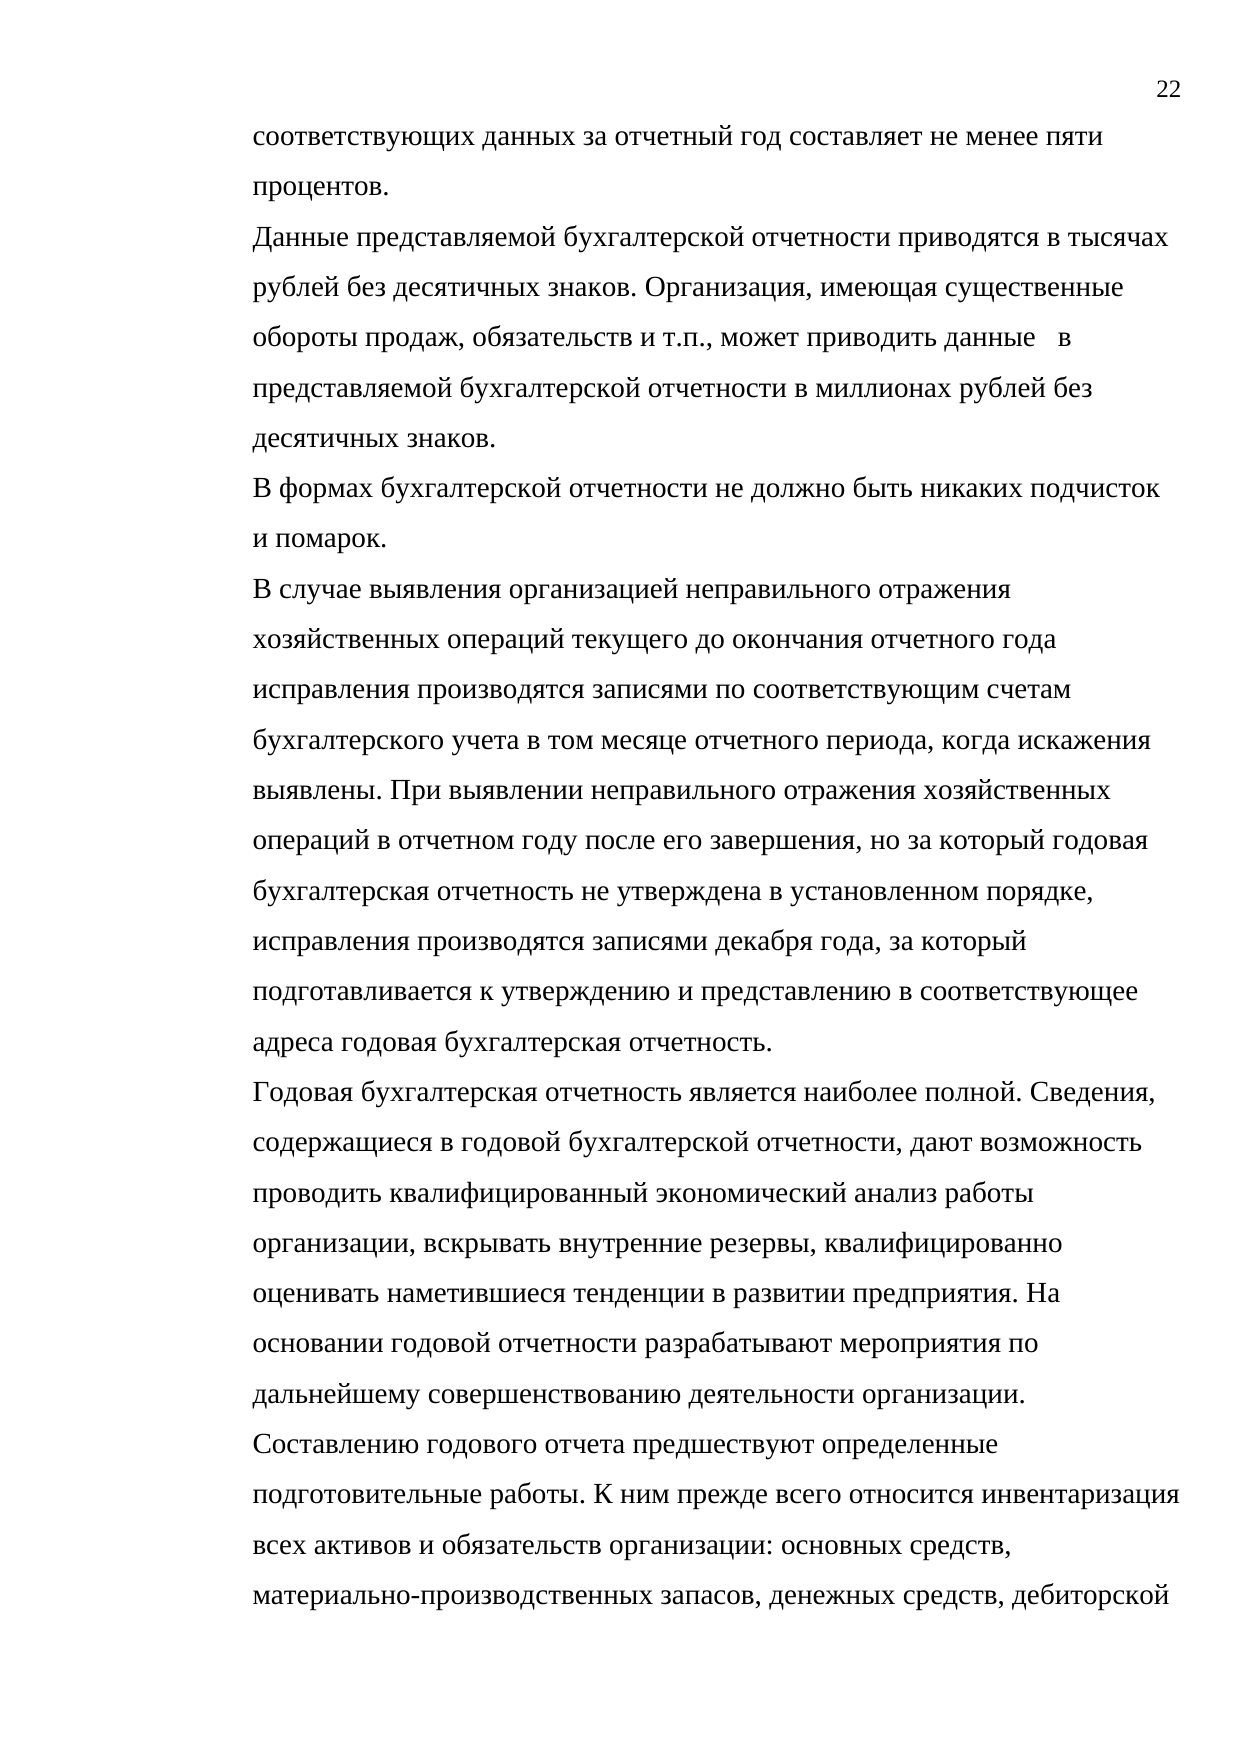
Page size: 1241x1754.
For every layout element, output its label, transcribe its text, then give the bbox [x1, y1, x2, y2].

text В формах бухгалтерской отчетности не должно быть никаких подчисток и помарок. [252, 470, 1181, 554]
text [252, 118, 1181, 202]
text Данные представляемой бухгалтерской отчетности приводятся в тысячах рублей без десятичных знаков. Организация, имеющая существенные обороты продаж, обязательств и т.п., может приводить данные в представляемой бухгалтерской отчетности в миллионах рублей без десятичных знаков. [252, 219, 1181, 453]
text Годовая бухгалтерская отчетность является наиболее полной. Сведения, содержащиеся в годовой бухгалтерской отчетности, дают возможность проводить квалифицированный экономический анализ работы организации, вскрывать внутренние резервы, квалифицированно оценивать наметившиеся тенденции в развитии предприятия. На основании годовой отчетности разрабатывают мероприятия по дальнейшему совершенствованию деятельности организации. [252, 1074, 1181, 1409]
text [252, 1426, 1181, 1611]
text В случае выявления организацией неправильного отражения хозяйственных операций текущего до окончания отчетного года исправления производятся записями по соответствующим счетам бухгалтерского учета в том месяце отчетного периода, когда искажения выявлены. При выявлении неправильного отражения хозяйственных операций в отчетном году после его завершения, но за который годовая бухгалтерская отчетность не утверждена в установленном порядке, исправления производятся записями декабря года, за который подготавливается к утверждению и представлению в соответствующее адреса годовая бухгалтерская отчетность. [252, 571, 1181, 1057]
